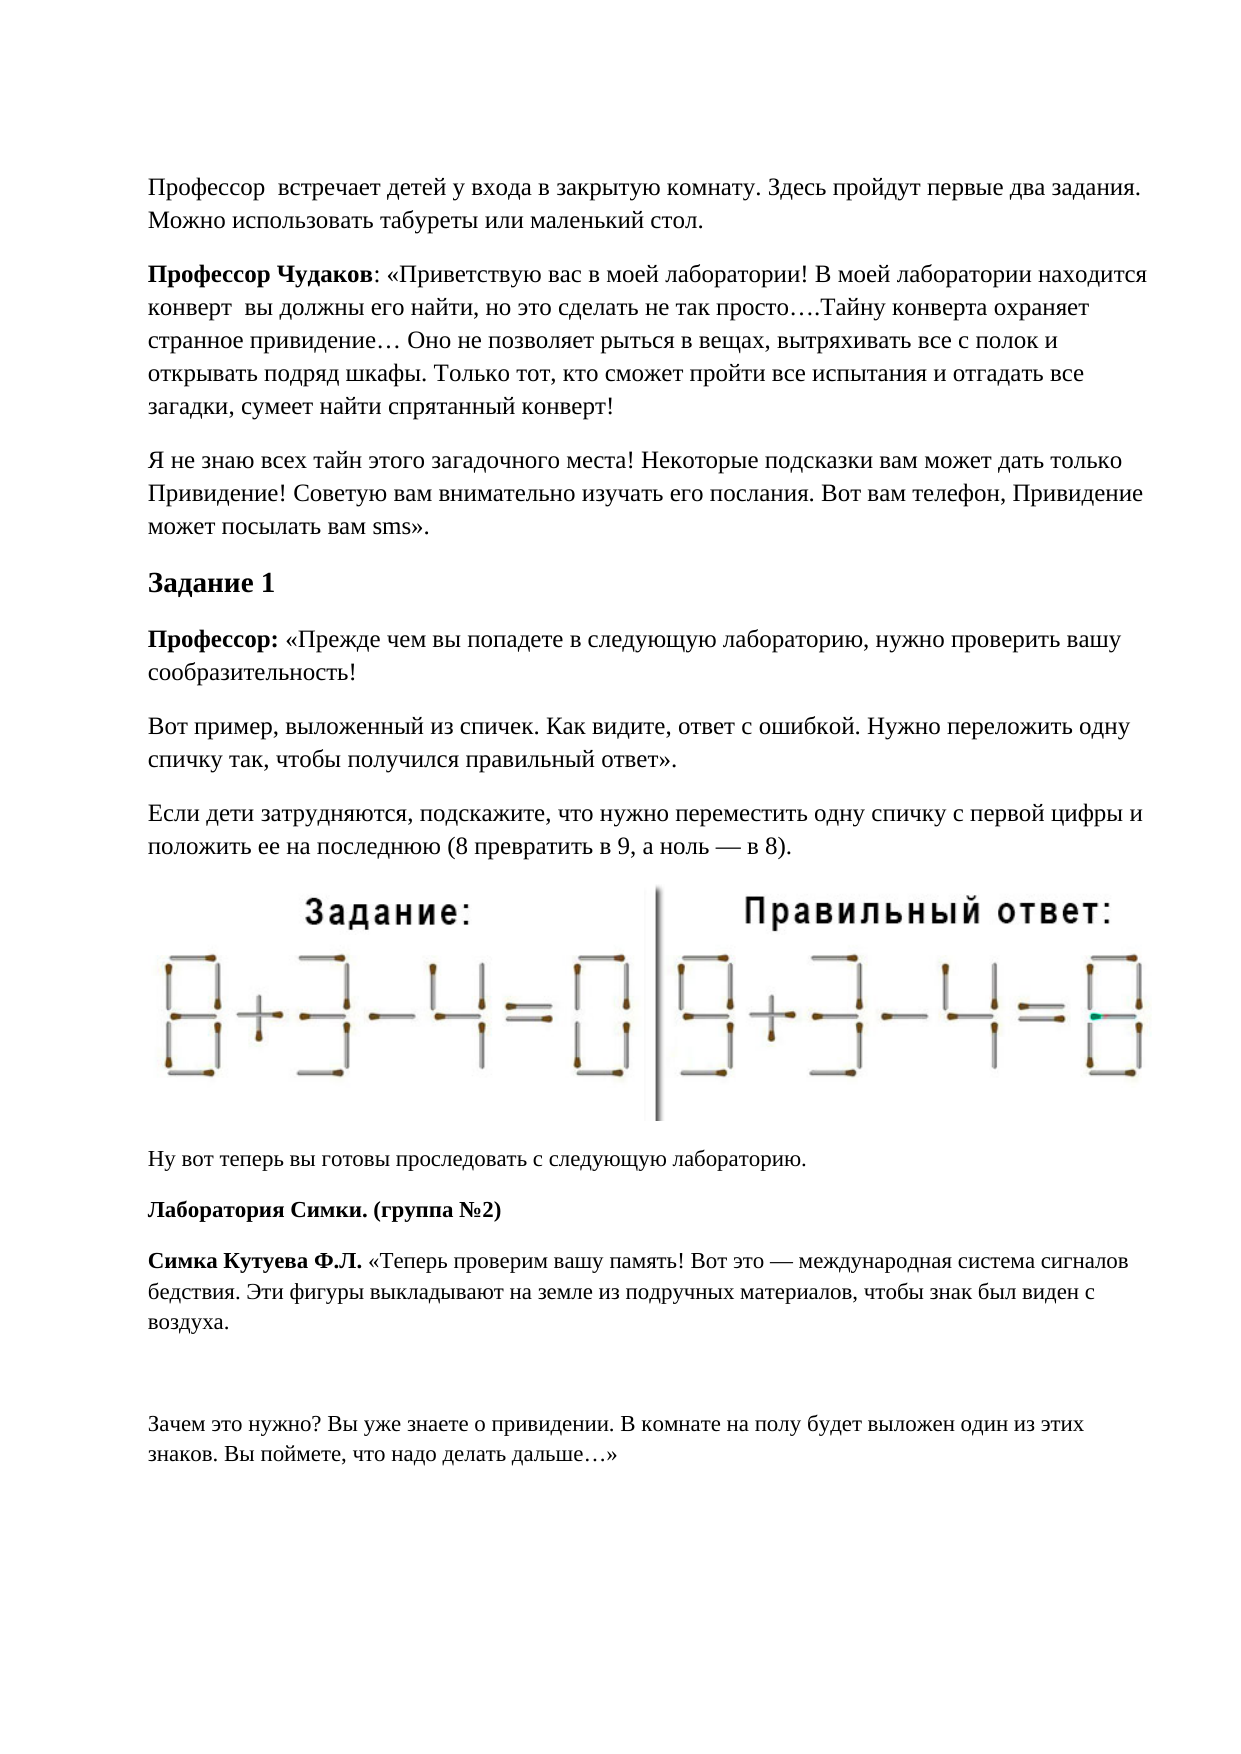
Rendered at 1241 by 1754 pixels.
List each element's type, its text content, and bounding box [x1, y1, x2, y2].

text Симка Кутуева Ф.Л. «Теперь проверим вашу память! Вот это — международная система сигналов бедствия. Эти фигуры выкладывают на земле из подручных материалов, чтобы знак был виден с воздуха. [148, 1247, 1152, 1334]
text Ну вот теперь вы готовы проследовать с следующую лабораторию. [148, 1145, 1152, 1172]
text Задание 1 [148, 565, 1152, 598]
text Профессор: «Прежде чем вы попадете в следующую лабораторию, нужно проверить вашу сообразительность! [148, 624, 1152, 686]
text Лаборатория Симки. (группа №2) [148, 1196, 1152, 1223]
picture [147, 884, 1162, 1121]
text Профессор встречает детей у входа в закрытую комнату. Здесь пройдут первые два задания. Можно использовать табуреты или маленький стол. [148, 172, 1152, 234]
text Зачем это нужно? Вы уже знаете о привидении. В комнате на полу будет выложен один из этих знаков. Вы поймете, что надо делать дальше…» [148, 1410, 1152, 1467]
text Профессор Чудаков: «Приветствую вас в моей лаборатории! В моей лаборатории находится конверт вы должны его найти, но это сделать не так просто….Тайну конверта охраняет странное привидение… Оно не позволяет рыться в вещах, вытряхивать все с полок и открывать подряд шкафы. Только тот, кто сможет пройти все испытания и отгадать все загадки, сумеет найти спрятанный конверт! [148, 259, 1152, 420]
text Если дети затрудняются, подскажите, что нужно переместить одну спичку с первой цифры и положить ее на последнюю (8 превратить в 9, а ноль — в 8). [148, 798, 1152, 859]
text Вот пример, выложенный из спичек. Как видите, ответ с ошибкой. Нужно переложить одну спичку так, чтобы получился правильный ответ». [148, 711, 1152, 773]
text Я не знаю всех тайн этого загадочного места! Некоторые подсказки вам может дать только Привидение! Советую вам внимательно изучать его послания. Вот вам телефон, Привидение может посылать вам sms». [148, 445, 1152, 539]
